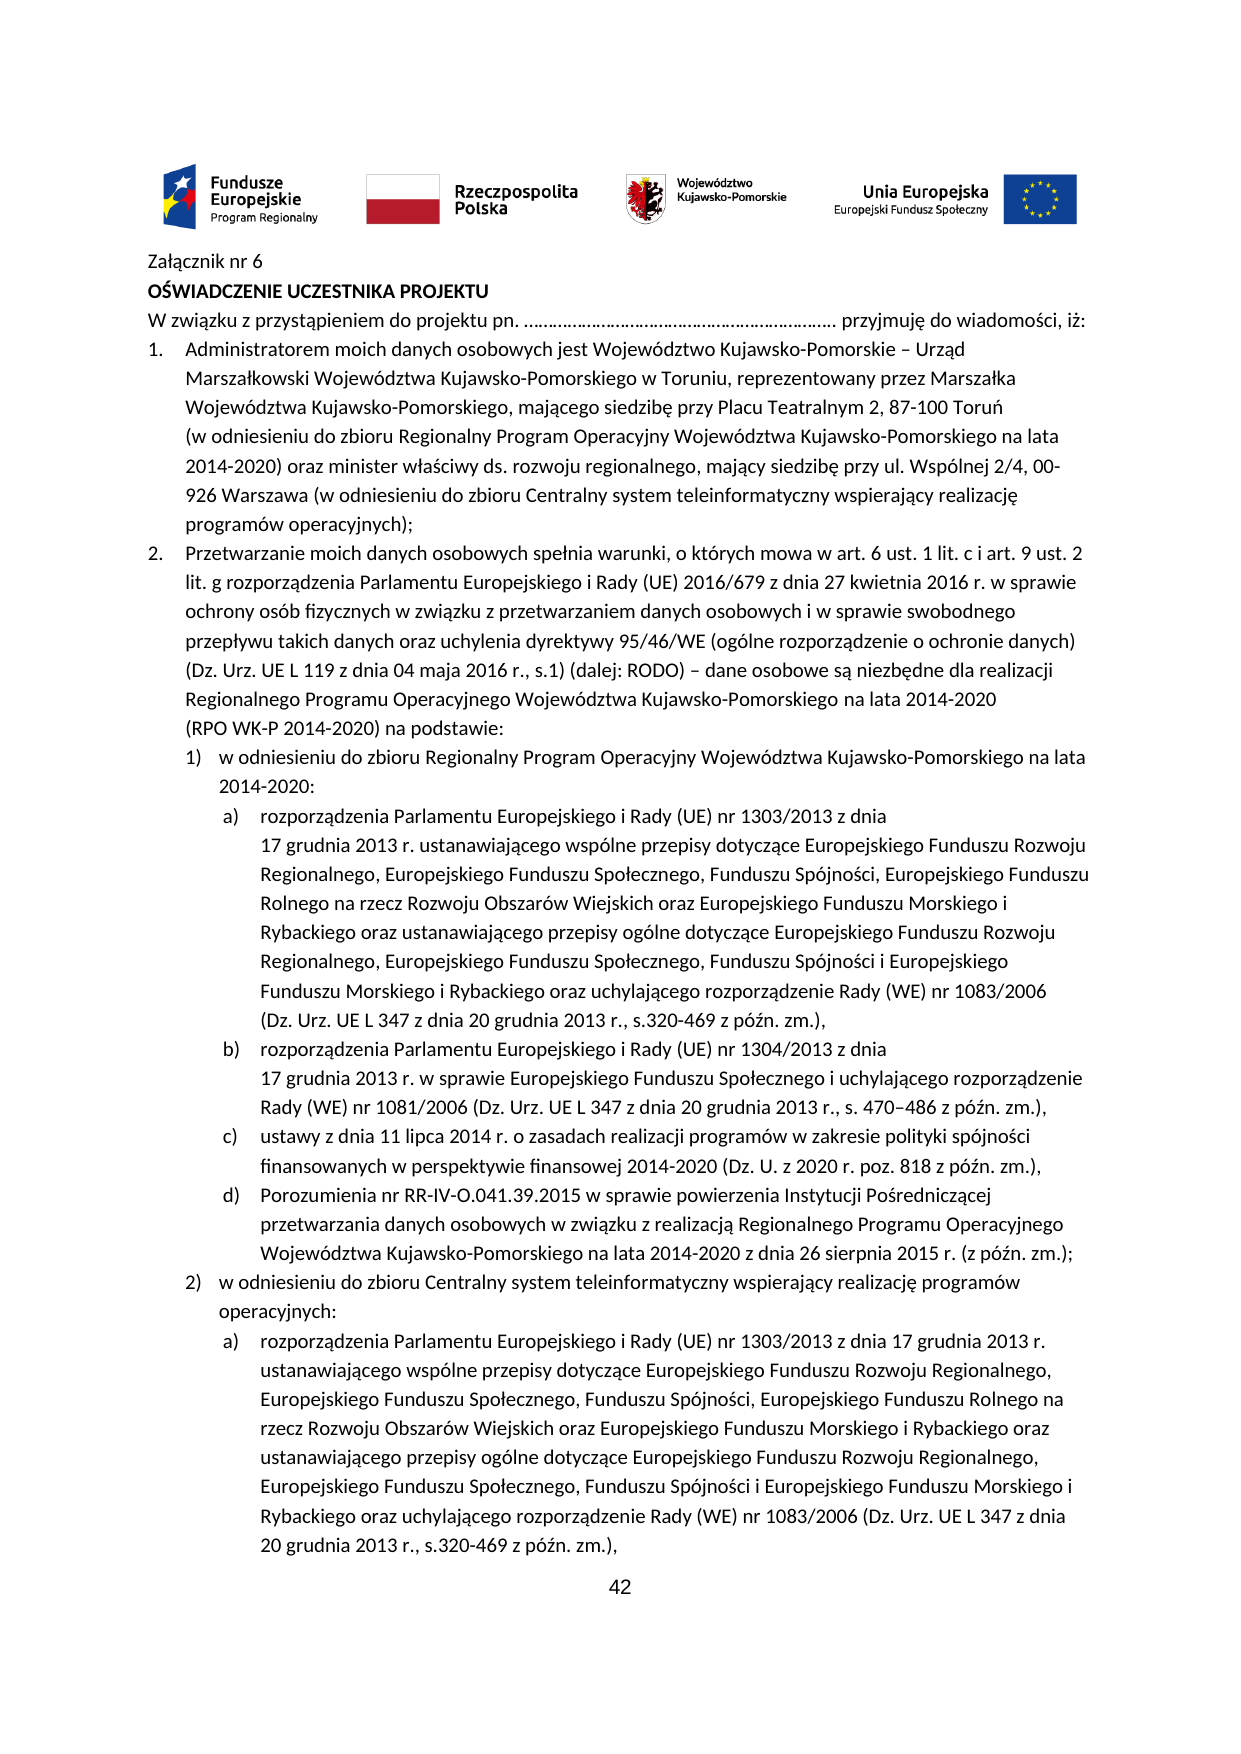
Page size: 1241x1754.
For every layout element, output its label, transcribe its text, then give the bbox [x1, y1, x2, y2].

list Przetwarzanie moich danych osobowych spełnia warunki, o których mowa w art. 6 ust. 1 lit. c i art. 9 ust. 2 lit. g rozporządzenia Parlamentu Europejskiego i Rady (UE) 2016/679 z dnia 27 kwietnia 2016 r. w sprawie ochrony osób fizycznych w związku z przetwarzaniem danych osobowych i w sprawie swobodnego przepływu takich danych oraz uchylenia dyrektywy 95/46/WE (ogólne rozporządzenie o ochronie danych) (Dz. Urz. UE L 119 z dnia 04 maja 2016 r., s.1) (dalej: RODO) – dane osobowe są niezbędne dla realizacji Regionalnego Programu Operacyjnego Województwa Kujawsko-Pomorskiego na lata 2014-2020 (RPO WK-P 2014-2020) na podstawie: [148, 540, 1092, 741]
text OŚWIADCZENIE UCZESTNIKA PROJEKTU [148, 278, 1092, 303]
list rozporządzenia Parlamentu Europejskiego i Rady (UE) nr 1303/2013 z dnia 17 grudnia 2013 r. ustanawiającego wspólne przepisy dotyczące Europejskiego Funduszu Rozwoju Regionalnego, Europejskiego Funduszu Społecznego, Funduszu Spójności, Europejskiego Funduszu Rolnego na rzecz Rozwoju Obszarów Wiejskich oraz Europejskiego Funduszu Morskiego i Rybackiego oraz ustanawiającego przepisy ogólne dotyczące Europejskiego Funduszu Rozwoju Regionalnego, Europejskiego Funduszu Społecznego, Funduszu Spójności i Europejskiego Funduszu Morskiego i Rybackiego oraz uchylającego rozporządzenie Rady (WE) nr 1083/2006 (Dz. Urz. UE L 347 z dnia 20 grudnia 2013 r., s.320-469 z późn. zm.), [223, 1328, 1092, 1557]
text Załącznik nr 6 [148, 249, 1092, 274]
list Administratorem moich danych osobowych jest Województwo Kujawsko-Pomorskie – Urząd Marszałkowski Województwa Kujawsko-Pomorskiego w Toruniu, reprezentowany przez Marszałka Województwa Kujawsko-Pomorskiego, mającego siedzibę przy Placu Teatralnym 2, 87-100 Toruń (w odniesieniu do zbioru Regionalny Program Operacyjny Województwa Kujawsko-Pomorskiego na lata 2014-2020) oraz minister właściwy ds. rozwoju regionalnego, mający siedzibę przy ul. Wspólnej 2/4, 00-926 Warszawa (w odniesieniu do zbioru Centralny system teleinformatyczny wspierający realizację programów operacyjnych); [148, 336, 1092, 537]
picture [147, 147, 1093, 245]
list w odniesieniu do zbioru Regionalny Program Operacyjny Województwa Kujawsko-Pomorskiego na lata 2014-2020: [185, 744, 1092, 799]
list ustawy z dnia 11 lipca 2014 r. o zasadach realizacji programów w zakresie polityki spójności finansowanych w perspektywie finansowej 2014-2020 (Dz. U. z 2020 r. poz. 818 z późn. zm.), [223, 1124, 1092, 1178]
list w odniesieniu do zbioru Centralny system teleinformatyczny wspierający realizację programów operacyjnych: [185, 1269, 1092, 1324]
list rozporządzenia Parlamentu Europejskiego i Rady (UE) nr 1304/2013 z dnia 17 grudnia 2013 r. w sprawie Europejskiego Funduszu Społecznego i uchylającego rozporządzenie Rady (WE) nr 1081/2006 (Dz. Urz. UE L 347 z dnia 20 grudnia 2013 r., s. 470–486 z późn. zm.), [223, 1036, 1092, 1120]
list rozporządzenia Parlamentu Europejskiego i Rady (UE) nr 1303/2013 z dnia 17 grudnia 2013 r. ustanawiającego wspólne przepisy dotyczące Europejskiego Funduszu Rozwoju Regionalnego, Europejskiego Funduszu Społecznego, Funduszu Spójności, Europejskiego Funduszu Rolnego na rzecz Rozwoju Obszarów Wiejskich oraz Europejskiego Funduszu Morskiego i Rybackiego oraz ustanawiającego przepisy ogólne dotyczące Europejskiego Funduszu Rozwoju Regionalnego, Europejskiego Funduszu Społecznego, Funduszu Spójności i Europejskiego Funduszu Morskiego i Rybackiego oraz uchylającego rozporządzenie Rady (WE) nr 1083/2006 (Dz. Urz. UE L 347 z dnia 20 grudnia 2013 r., s.320-469 z późn. zm.), [223, 803, 1092, 1032]
text W związku z przystąpieniem do projektu pn. ……………………………………………………….. przyjmuję do wiadomości, iż: [148, 307, 1092, 332]
